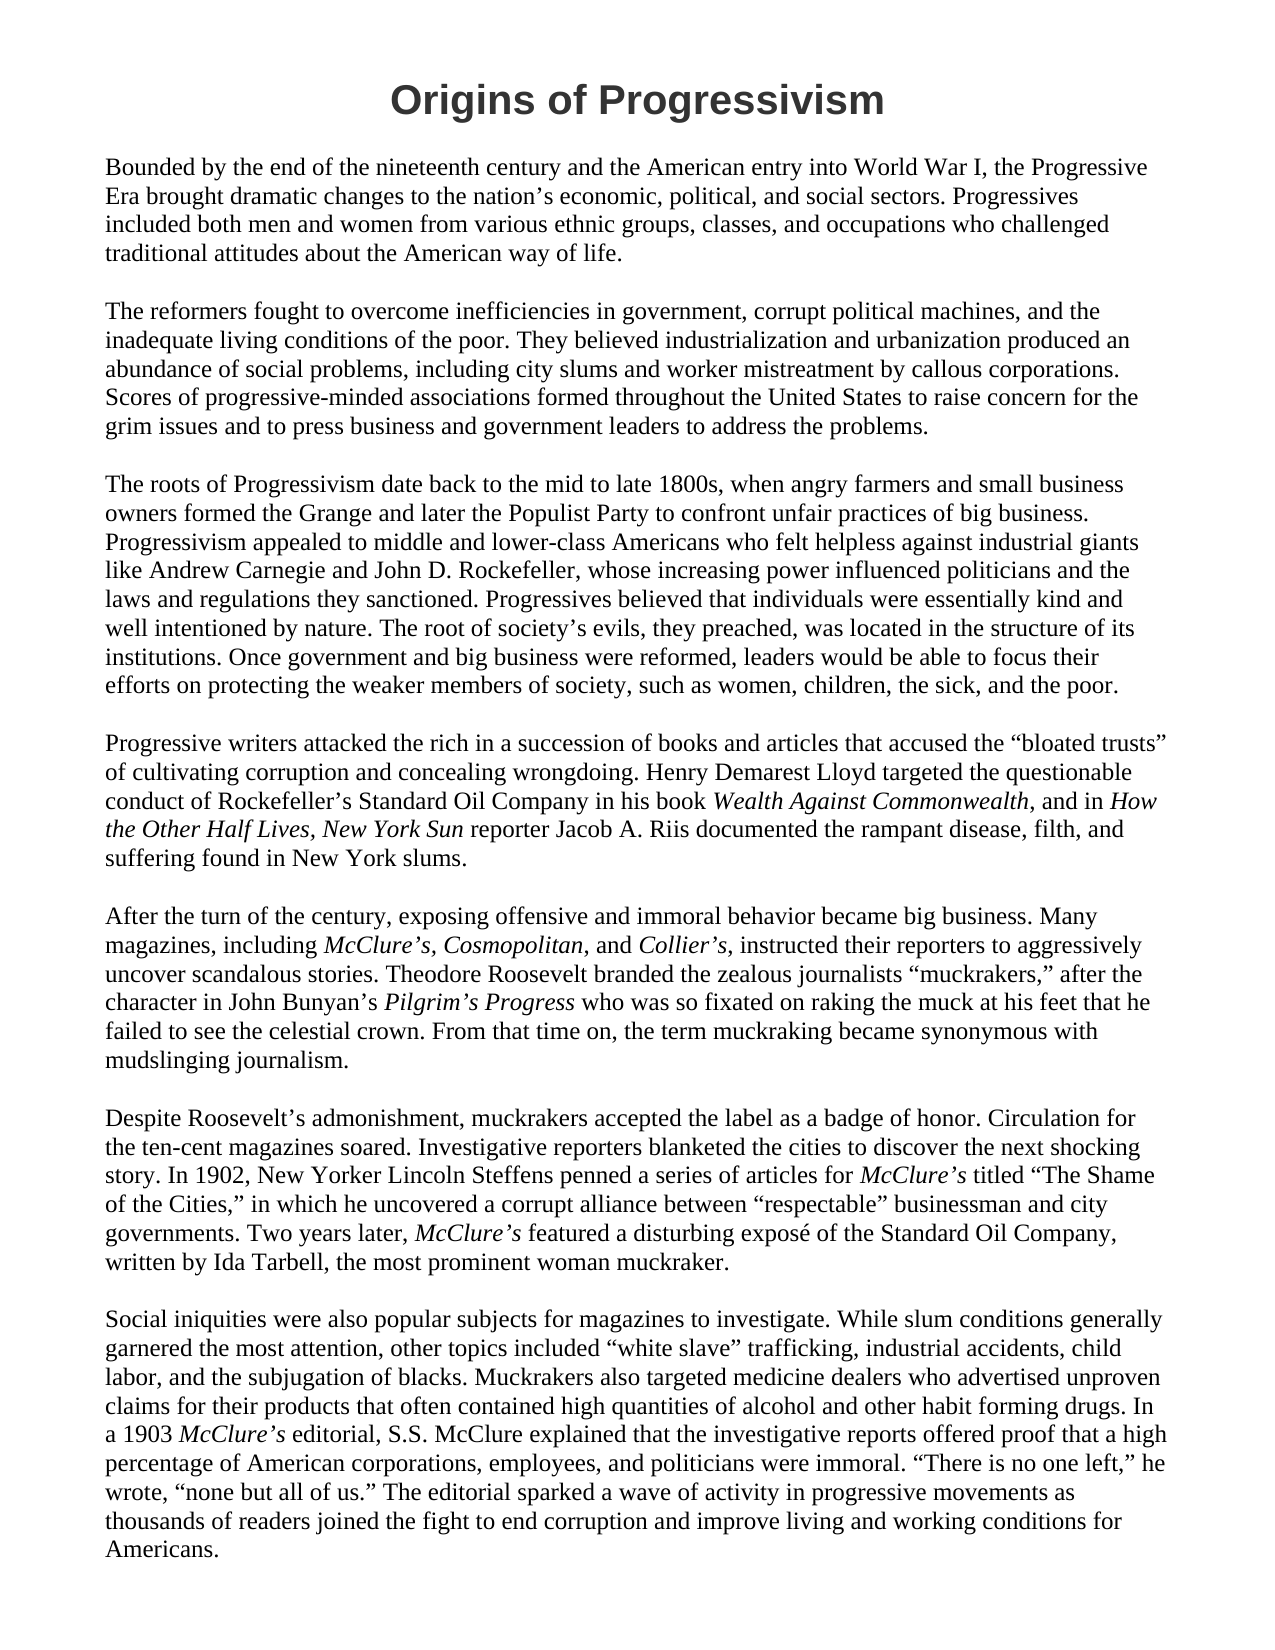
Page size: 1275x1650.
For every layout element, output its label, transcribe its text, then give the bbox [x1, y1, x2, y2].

text Bounded by the end of the nineteenth century and the American entry into World War I, the Progressive Era brought dramatic changes to the nation’s economic, political, and social sectors. Progressives included both men and women from various ethnic groups, classes, and occupations who challenged traditional attitudes about the American way of life. [105, 152, 1170, 267]
text After the turn of the century, exposing offensive and immoral behavior became big business. Many magazines, including McClure’s, Cosmopolitan, and Collier’s, instructed their reporters to aggressively uncover scandalous stories. Theodore Roosevelt branded the zealous journalists “muckrakers,” after the character in John Bunyan’s Pilgrim’s Progress who was so fixated on raking the muck at his feet that he failed to see the celestial crown. From that time on, the term muckraking became synonymous with mudslinging journalism. [105, 901, 1170, 1074]
text Progressive writers attacked the rich in a succession of books and articles that accused the “bloated trusts” of cultivating corruption and concealing wrongdoing. Henry Demarest Lloyd targeted the questionable conduct of Rockefeller’s Standard Oil Company in his book Wealth Against Commonwealth, and in How the Other Half Lives, New York Sun reporter Jacob A. Riis documented the rampant disease, filth, and suffering found in New York slums. [105, 728, 1170, 872]
text The roots of Progressivism date back to the mid to late 1800s, when angry farmers and small business owners formed the Grange and later the Populist Party to confront unfair practices of big business. Progressivism appealed to middle and lower-class Americans who felt helpless against industrial giants like Andrew Carnegie and John D. Rockefeller, whose increasing power influenced politicians and the laws and regulations they sanctioned. Progressives believed that individuals were essentially kind and well intentioned by nature. The root of society’s evils, they preached, was located in the structure of its institutions. Once government and big business were reformed, leaders would be able to focus their efforts on protecting the weaker members of society, such as women, children, the sick, and the poor. [105, 469, 1170, 699]
text Social iniquities were also popular subjects for magazines to investigate. While slum conditions generally garnered the most attention, other topics included “white slave” trafficking, industrial accidents, child labor, and the subjugation of blacks. Muckrakers also targeted medicine dealers who advertised unproven claims for their products that often contained high quantities of alcohol and other habit forming drugs. In a 1903 McClure’s editorial, S.S. McClure explained that the investigative reports offered proof that a high percentage of American corporations, employees, and politicians were immoral. “There is no one left,” he wrote, “none but all of us.” The editorial sparked a wave of activity in progressive movements as thousands of readers joined the fight to end corruption and improve living and working conditions for Americans. [105, 1304, 1170, 1563]
text The reformers fought to overcome inefficiencies in government, corrupt political machines, and the inadequate living conditions of the poor. They believed industrialization and urbanization produced an abundance of social problems, including city slums and worker mistreatment by callous corporations. Scores of progressive-minded associations formed throughout the United States to raise concern for the grim issues and to press business and government leaders to address the problems. [105, 296, 1170, 440]
text Despite Roosevelt’s admonishment, muckrakers accepted the label as a badge of honor. Circulation for the ten-cent magazines soared. Investigative reporters blanketed the cities to discover the next shocking story. In 1902, New Yorker Lincoln Steffens penned a series of articles for McClure’s titled “The Shame of the Cities,” in which he uncovered a corrupt alliance between “respectable” businessman and city governments. Two years later, McClure’s featured a disturbing exposé of the Standard Oil Company, written by Ida Tarbell, the most prominent woman muckraker. [105, 1103, 1170, 1275]
text Origins of Progressivism [105, 75, 1170, 123]
